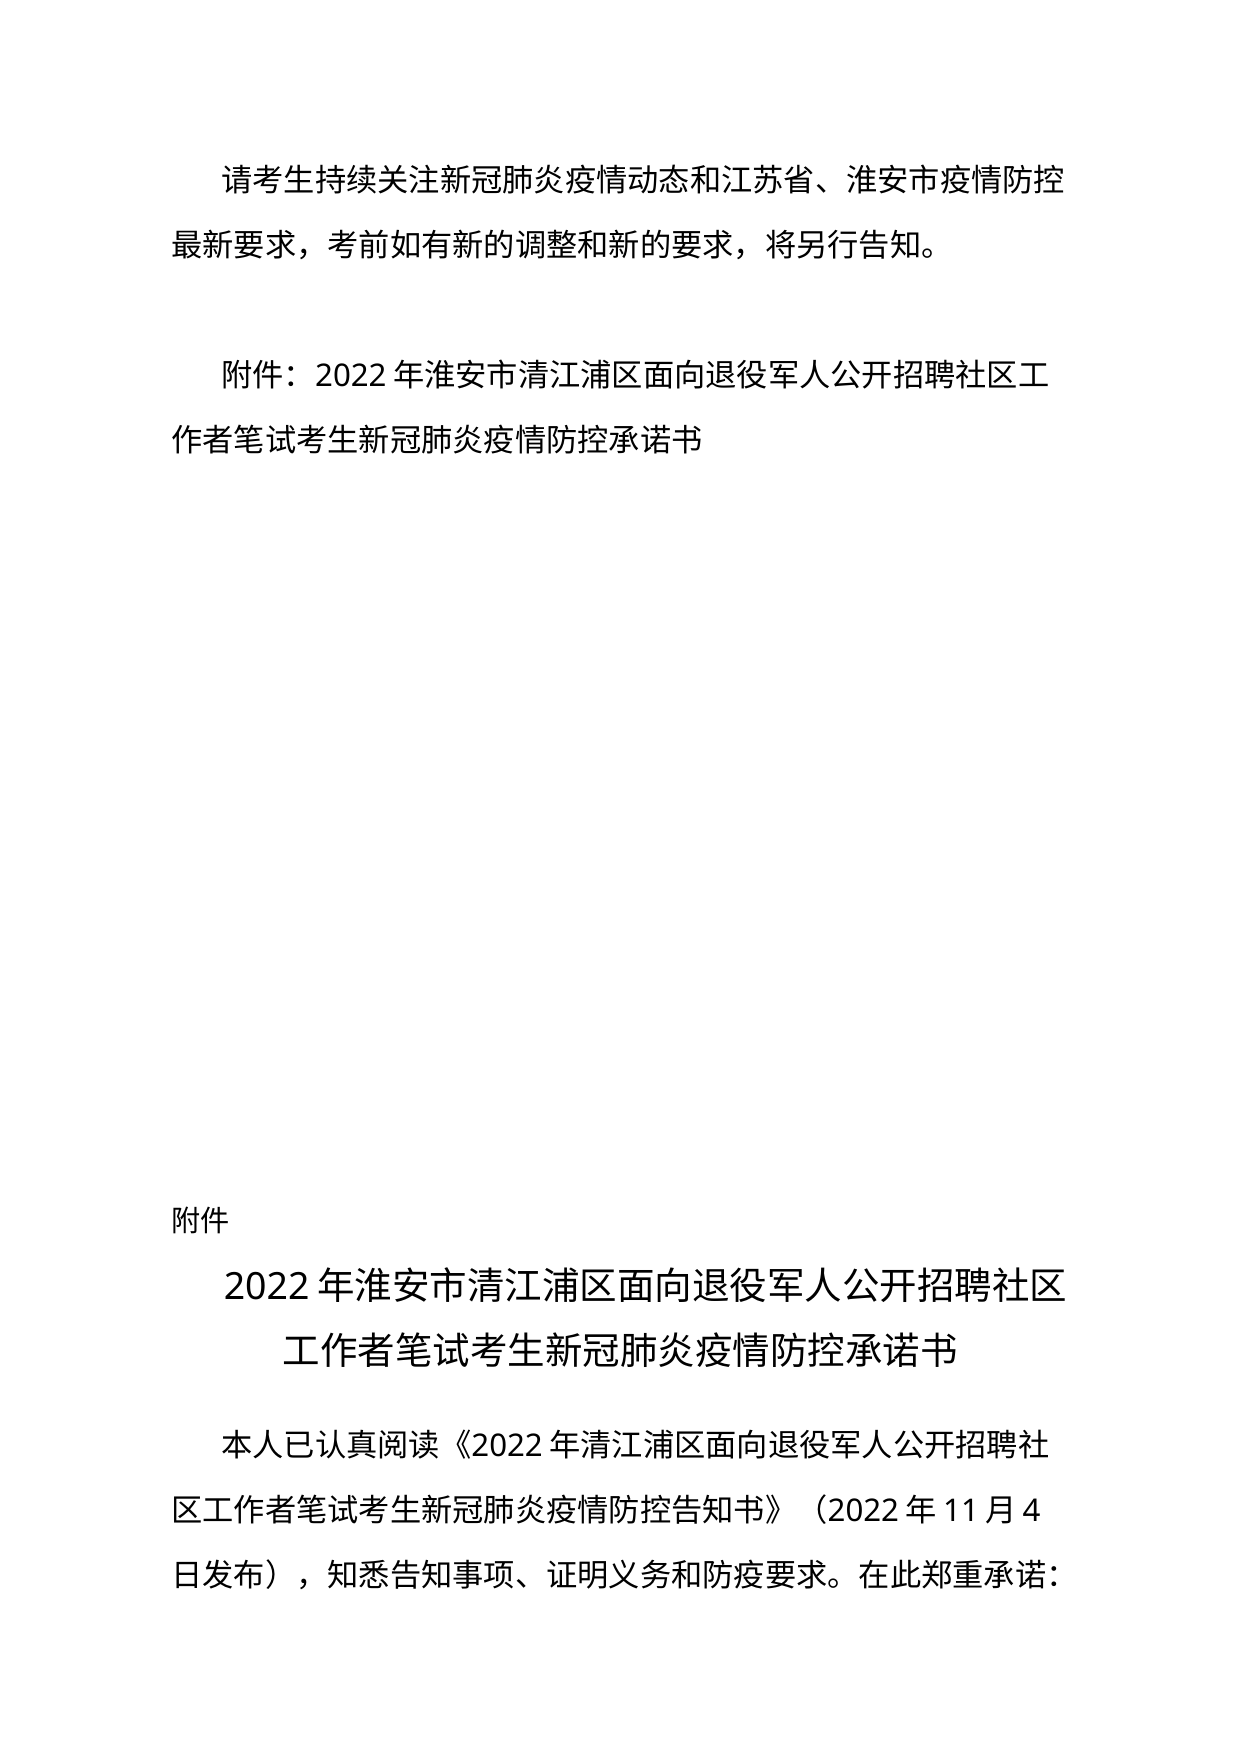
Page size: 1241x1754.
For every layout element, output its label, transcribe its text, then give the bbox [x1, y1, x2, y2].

text 2022年淮安市清江浦区面向退役军人公开招聘社区工作者笔试考生新冠肺炎疫情防控承诺书 [171, 1251, 1069, 1381]
text 附件 [171, 1186, 1069, 1251]
text 请考生持续关注新冠肺炎疫情动态和江苏省、淮安市疫情防控最新要求，考前如有新的调整和新的要求，将另行告知。 [171, 146, 1069, 276]
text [171, 1410, 1069, 1605]
text 附件：2022年淮安市清江浦区面向退役军人公开招聘社区工作者笔试考生新冠肺炎疫情防控承诺书 [171, 341, 1069, 471]
